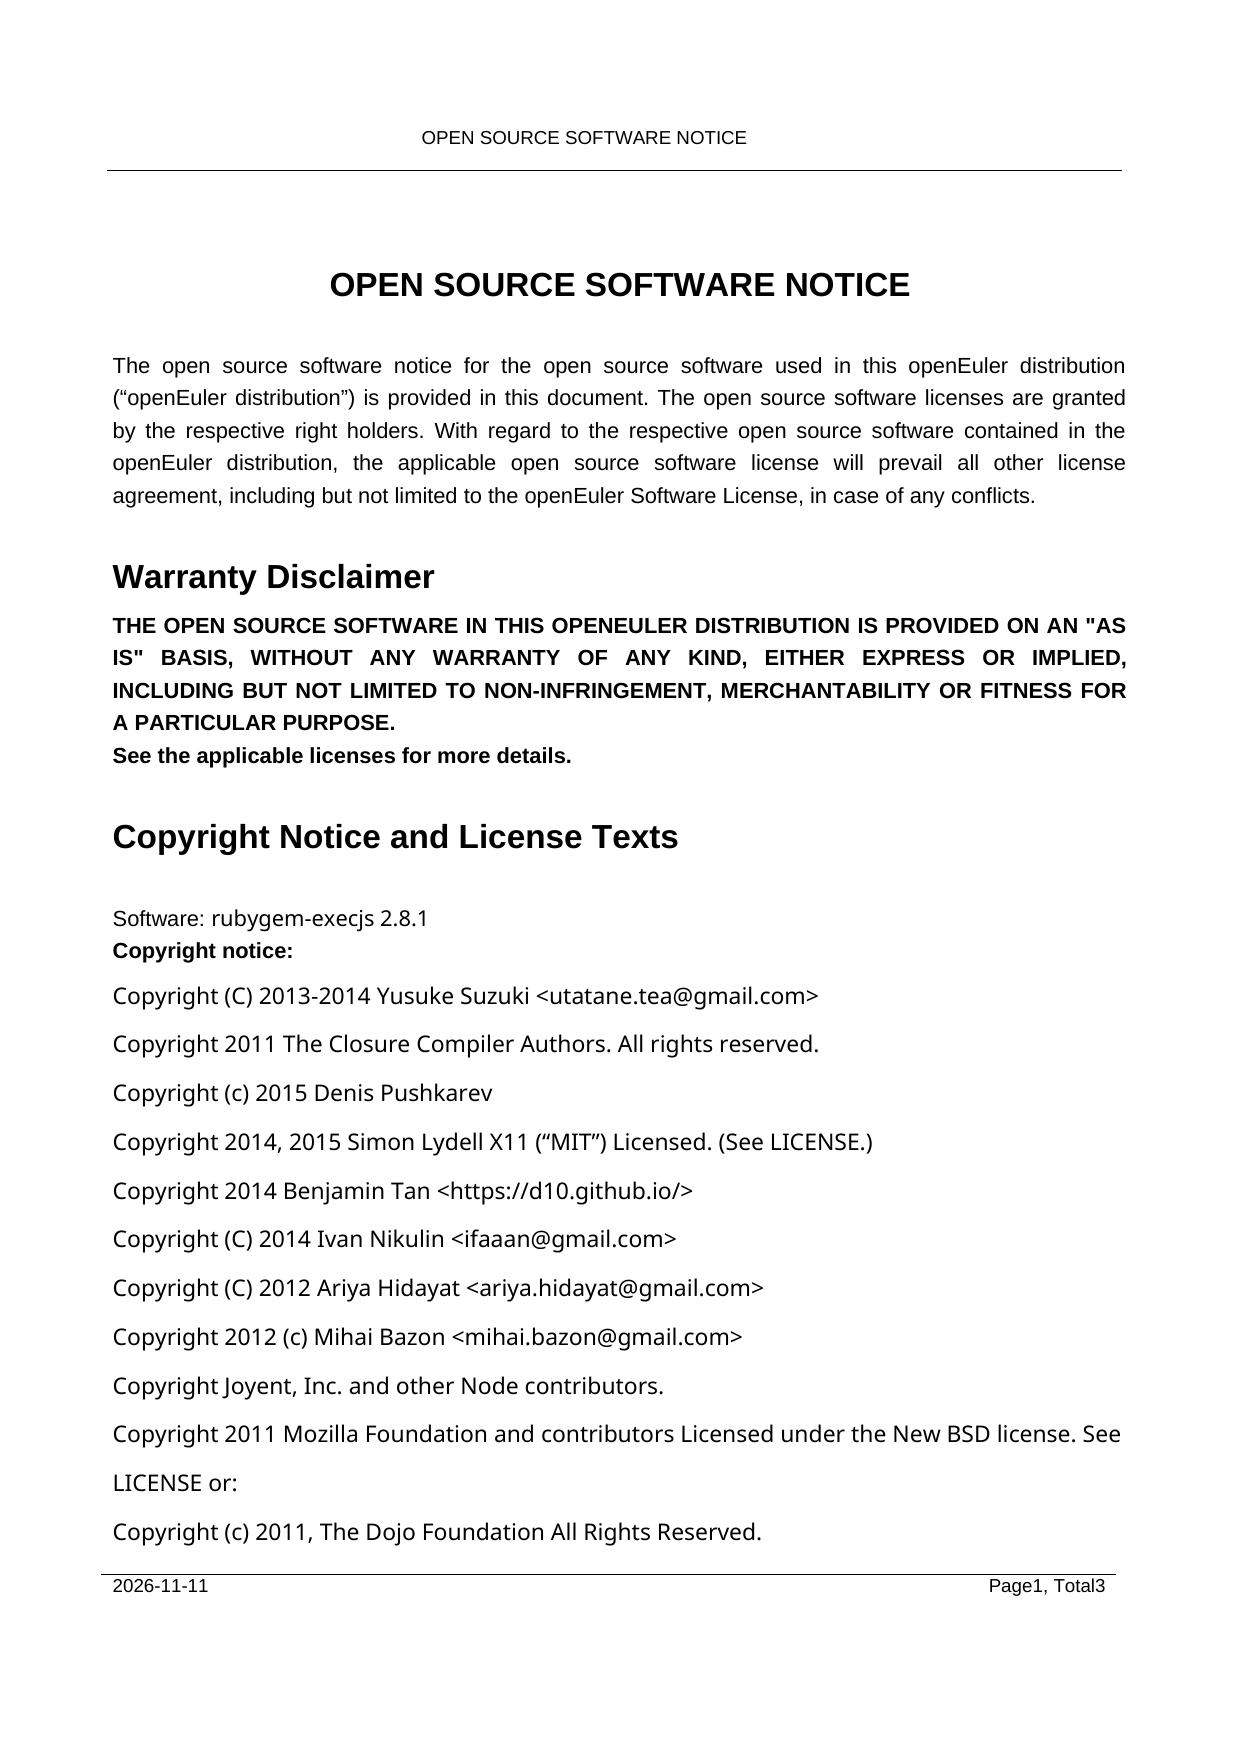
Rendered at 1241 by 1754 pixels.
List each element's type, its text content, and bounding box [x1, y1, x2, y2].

text Copyright Notice and License Texts [112, 804, 1128, 869]
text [112, 979, 1128, 1548]
text The open source software notice for the open source software used in this openEuler distribution (“openEuler distribution”) is provided in this document. The open source software licenses are granted by the respective right holders. With regard to the respective open source software contained in the openEuler distribution, the applicable open source software license will prevail all other license agreement, including but not limited to the openEuler Software License, in case of any conflicts. [112, 349, 1128, 511]
text Warranty Disclaimer [112, 544, 1128, 609]
text THE OPEN SOURCE SOFTWARE IN THIS OPENEULER DISTRIBUTION IS PROVIDED ON AN "AS IS" BASIS, WITHOUT ANY WARRANTY OF ANY KIND, EITHER EXPRESS OR IMPLIED, INCLUDING BUT NOT LIMITED TO NON-INFRINGEMENT, MERCHANTABILITY OR FITNESS FOR A PARTICULAR PURPOSE. See the applicable licenses for more details. [112, 609, 1128, 771]
text OPEN SOURCE SOFTWARE NOTICE [112, 251, 1128, 316]
text Copyright notice: [112, 934, 1128, 966]
text Software: rubygem-execjs 2.8.1 [112, 901, 1128, 934]
